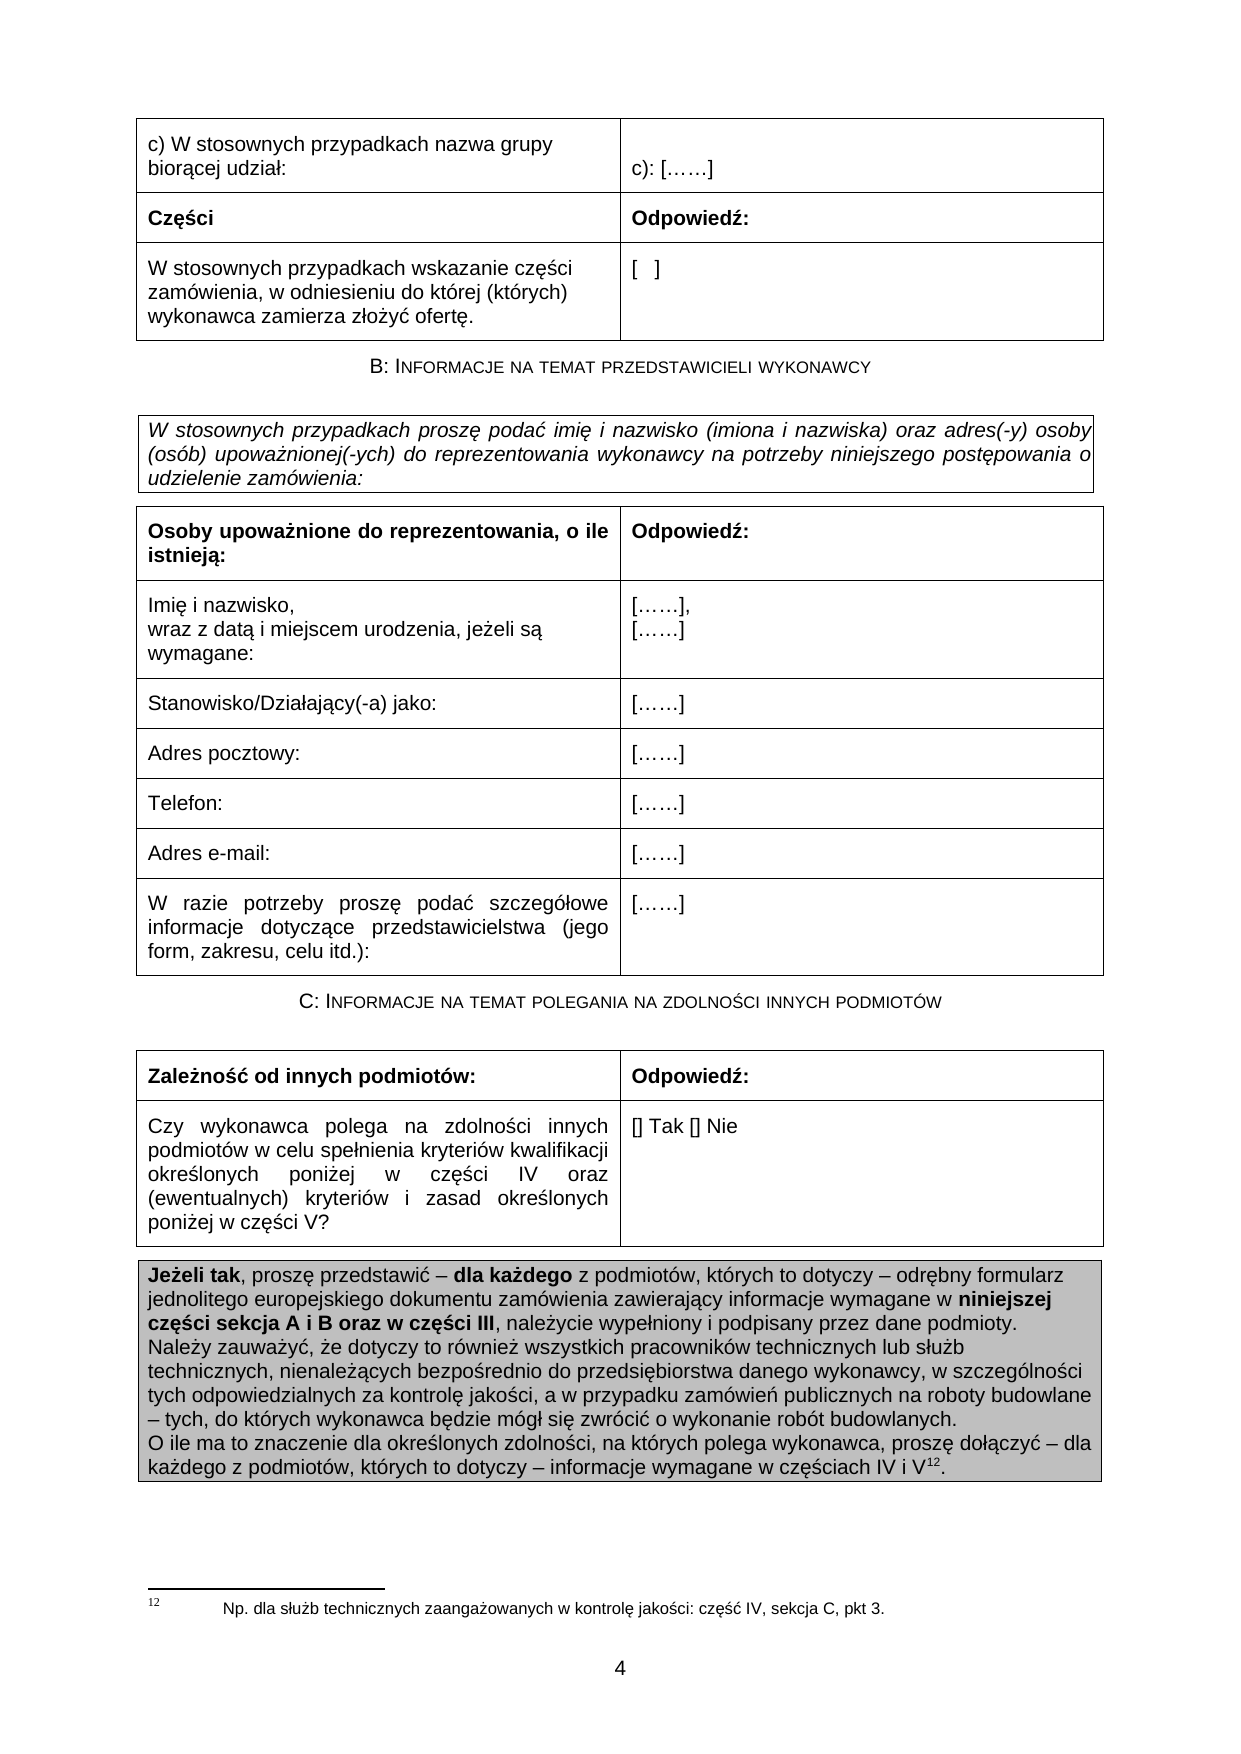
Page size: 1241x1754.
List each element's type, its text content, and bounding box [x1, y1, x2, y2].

table_header Zależność od innych podmiotów: [137, 1051, 620, 1100]
table_cell [……] [621, 679, 1103, 727]
title C: Informacje na temat polegania na zdolności innych podmiotów [148, 989, 1093, 1013]
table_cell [621, 119, 1103, 192]
table_cell Czy wykonawca polega na zdolności innych podmiotów w celu spełnienia kryteriów kwalifikacji określonych poniżej w części IV oraz (ewentualnych) kryteriów i zasad określonych poniżej w części V? [137, 1101, 620, 1246]
table_cell Adres e-mail: [137, 829, 620, 877]
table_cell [137, 119, 620, 192]
table_cell [……] [621, 829, 1103, 877]
table_cell Części [137, 193, 620, 242]
text W stosownych przypadkach proszę podać imię i nazwisko (imiona i nazwiska) oraz adres(-y) osoby (osób) upoważnionej(-ych) do reprezentowania wykonawcy na potrzeby niniejszego postępowania o udzielenie zamówienia: [139, 416, 1093, 492]
table_header Odpowiedź: [621, 1051, 1103, 1100]
table_cell [……], [……] [621, 581, 1103, 677]
table_cell [……] [621, 879, 1103, 975]
table_cell [……] [621, 779, 1103, 827]
table_cell Telefon: [137, 779, 620, 827]
table_cell Adres pocztowy: [137, 729, 620, 777]
table_cell W razie potrzeby proszę podać szczegółowe informacje dotyczące przedstawicielstwa (jego form, zakresu, celu itd.): [137, 879, 620, 975]
text Jeżeli tak, proszę przedstawić – dla każdego z podmiotów, których to dotyczy – odrębny formularz jednolitego europejskiego dokumentu zamówienia zawierający informacje wymagane w niniejszej części sekcja A i B oraz w części III, należycie wypełniony i podpisany przez dane podmioty. Należy zauważyć, że dotyczy to również wszystkich pracowników technicznych lub służb technicznych, nienależących bezpośrednio do przedsiębiorstwa danego wykonawcy, w szczególności tych odpowiedzialnych za kontrolę jakości, a w przypadku zamówień publicznych na roboty budowlane – tych, do których wykonawca będzie mógł się zwrócić o wykonanie robót budowlanych. O ile ma to znaczenie dla określonych zdolności, na których polega wykonawca, proszę dołączyć – dla każdego z podmiotów, których to dotyczy – informacje wymagane w częściach IV i V. [139, 1261, 1101, 1481]
table_header Osoby upoważnione do reprezentowania, o ile istnieją: [137, 507, 620, 579]
table_cell [……] [621, 729, 1103, 777]
table_header Odpowiedź: [621, 507, 1103, 579]
table_cell Stanowisko/Działający(-a) jako: [137, 679, 620, 727]
table_cell Odpowiedź: [621, 193, 1103, 242]
table_cell W stosownych przypadkach wskazanie części zamówienia, w odniesieniu do której (których) wykonawca zamierza złożyć ofertę. [137, 243, 620, 340]
title B: Informacje na temat przedstawicieli wykonawcy [148, 353, 1093, 377]
table_cell [] Tak [] Nie [621, 1101, 1103, 1246]
table_cell Imię i nazwisko, wraz z datą i miejscem urodzenia, jeżeli są wymagane: [137, 581, 620, 677]
table_cell [ ] [621, 243, 1103, 340]
